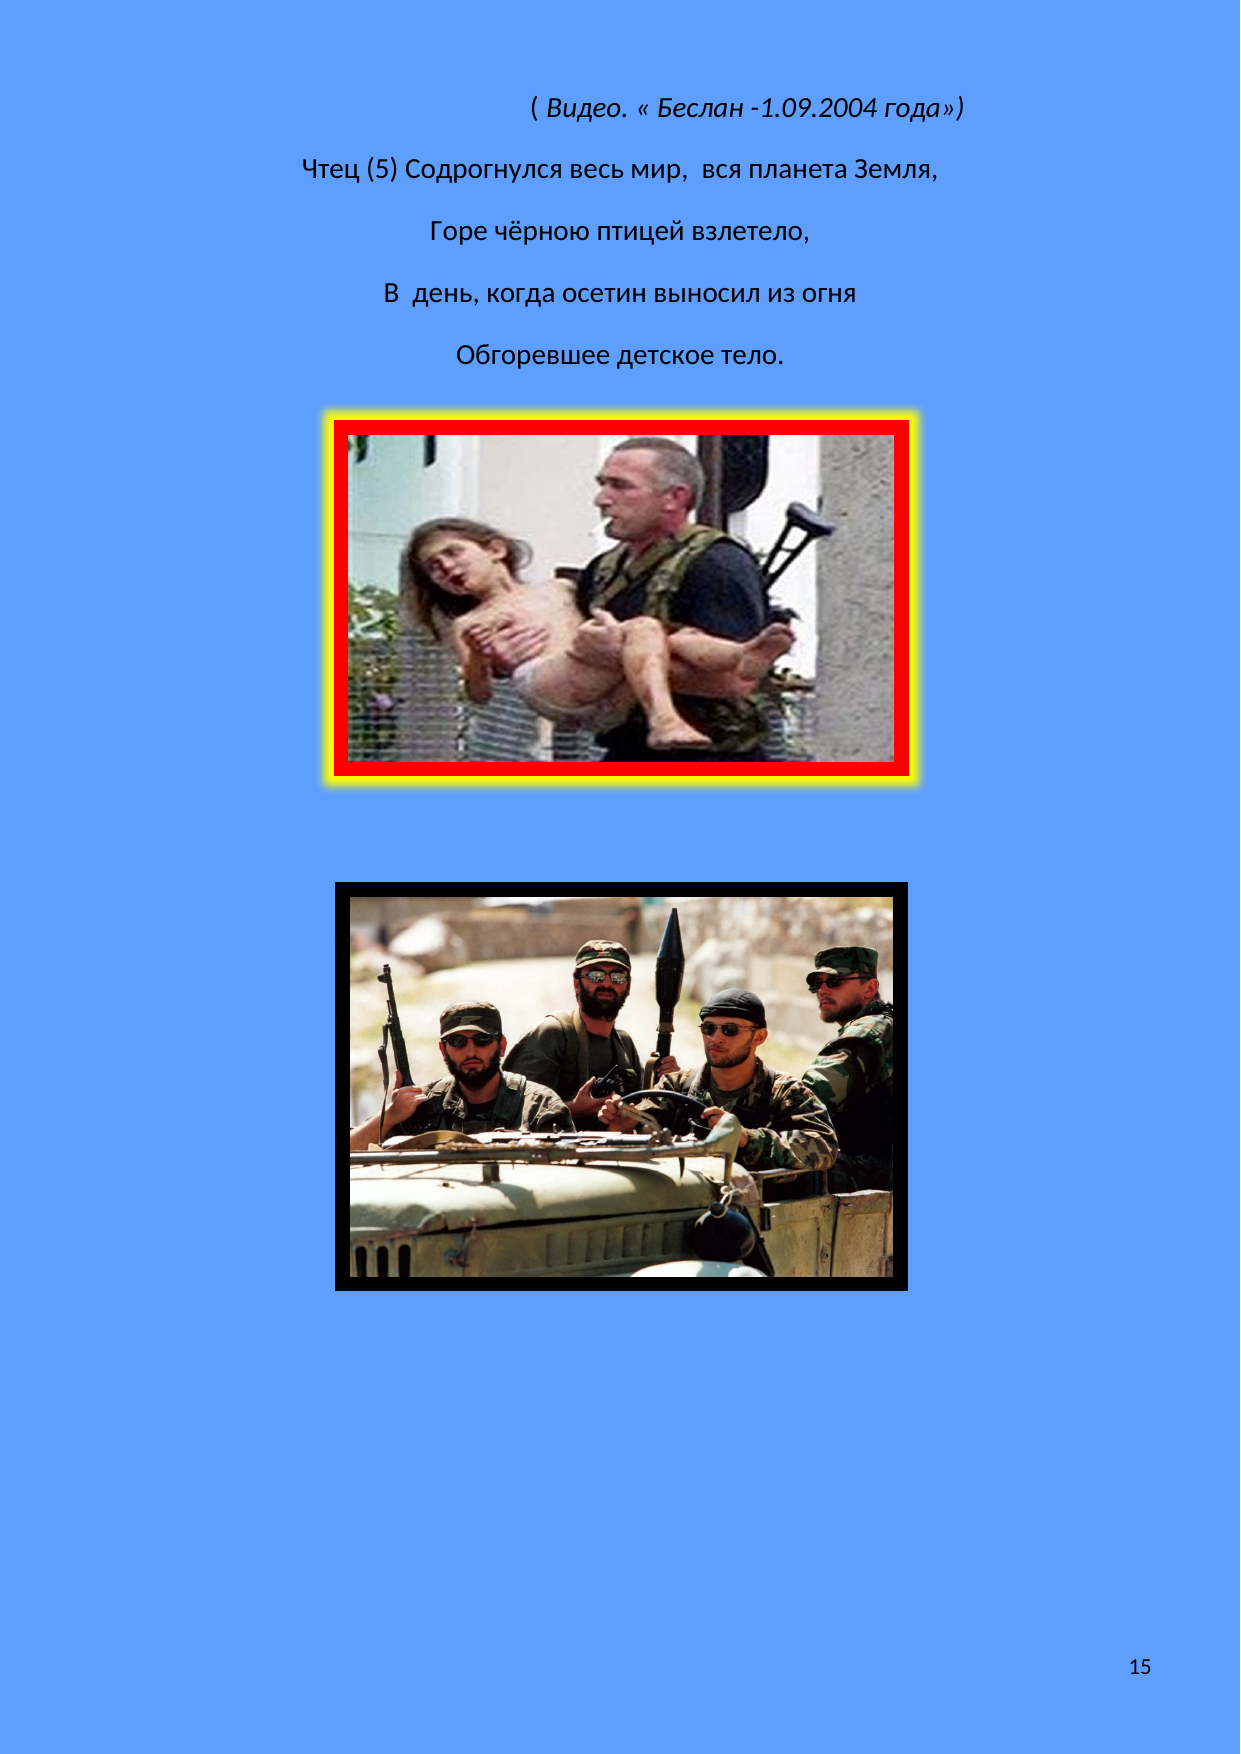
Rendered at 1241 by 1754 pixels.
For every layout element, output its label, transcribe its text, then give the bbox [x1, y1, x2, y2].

picture [350, 897, 893, 1277]
text Обгоревшее детское тело. [89, 336, 1152, 371]
text ( Видео. « Беслан -1.09.2004 года») [89, 89, 1152, 124]
text Чтец (5) Содрогнулся весь мир, вся планета Земля, [89, 150, 1152, 186]
text Горе чёрною птицей взлетело, [89, 212, 1152, 248]
picture [348, 435, 894, 762]
text В день, когда осетин выносил из огня [89, 274, 1152, 309]
